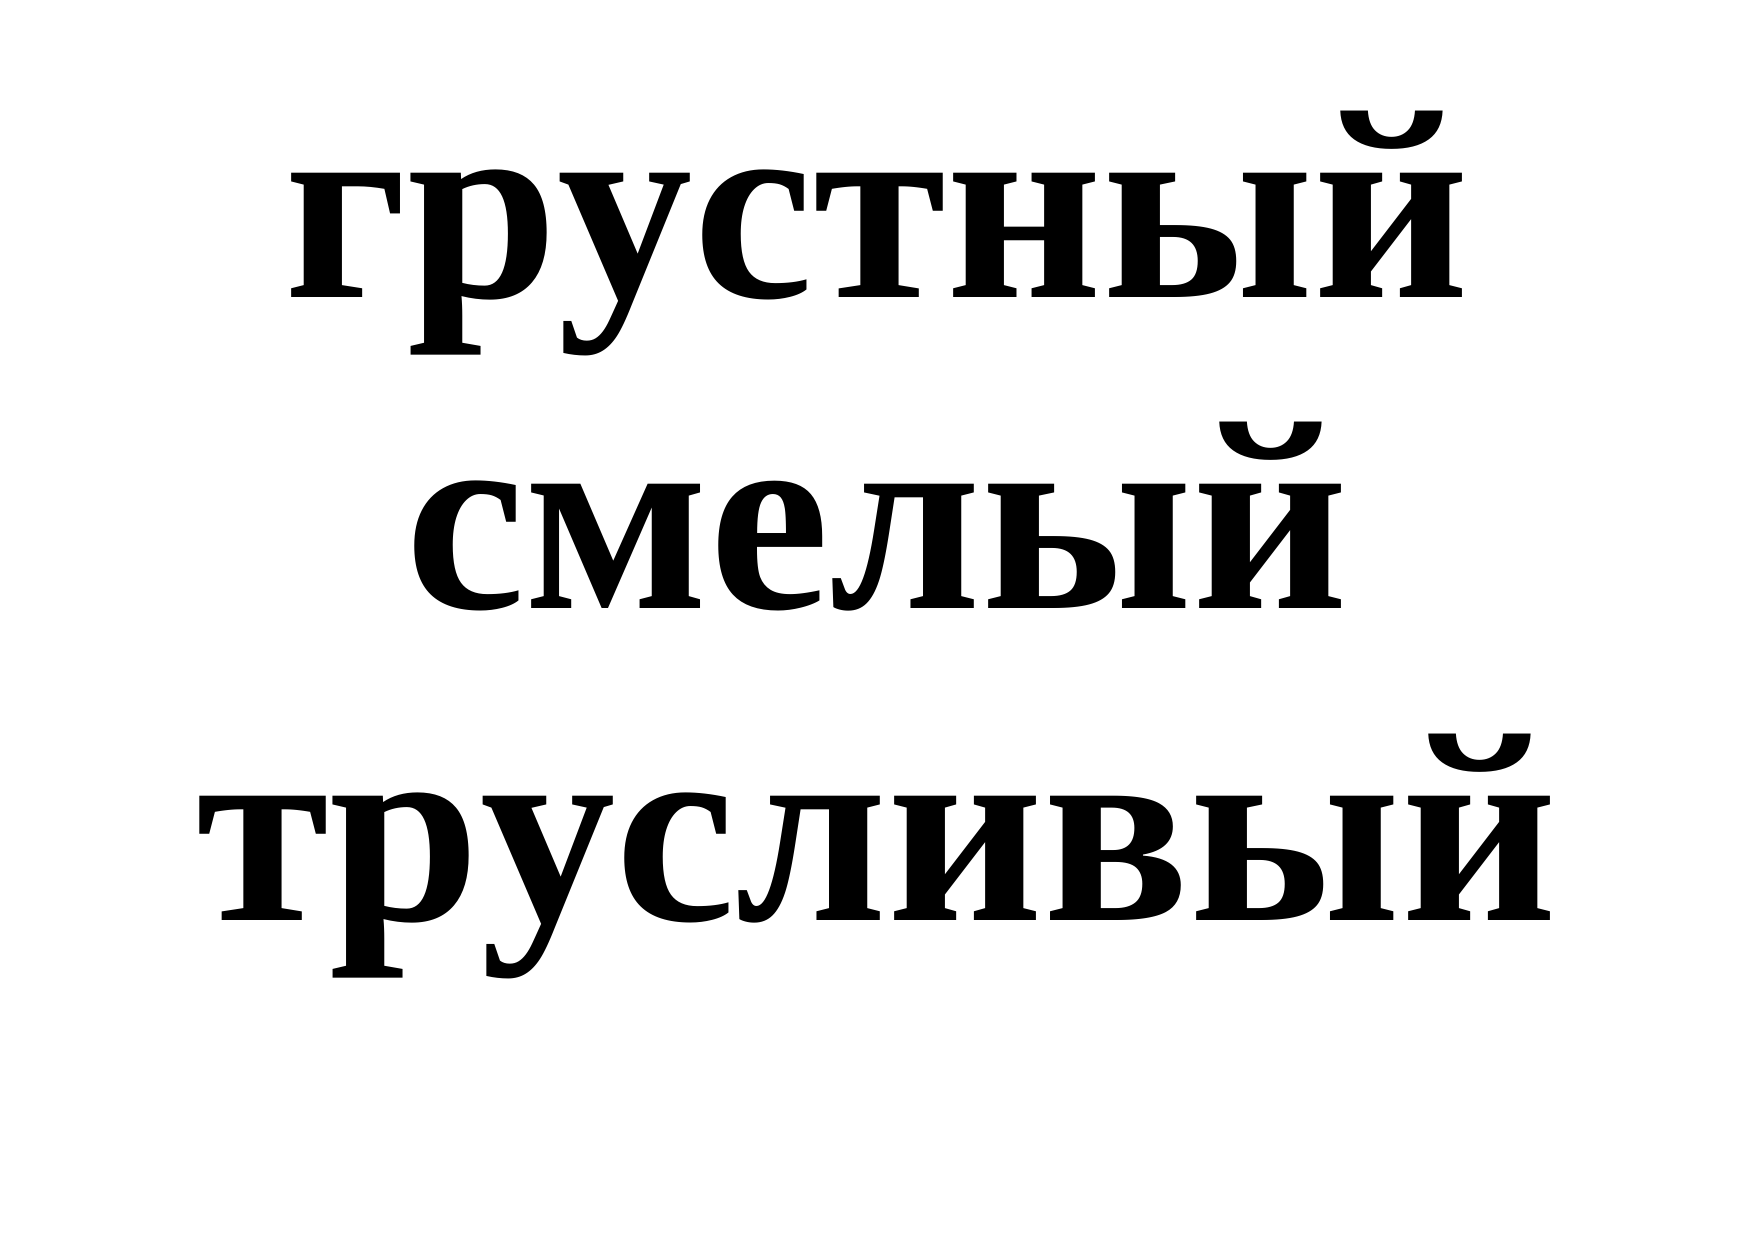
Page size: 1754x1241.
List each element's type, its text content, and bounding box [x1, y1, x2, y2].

text трусливый [0, 667, 1754, 979]
text смелый [0, 356, 1754, 667]
text грустный [0, 44, 1754, 356]
